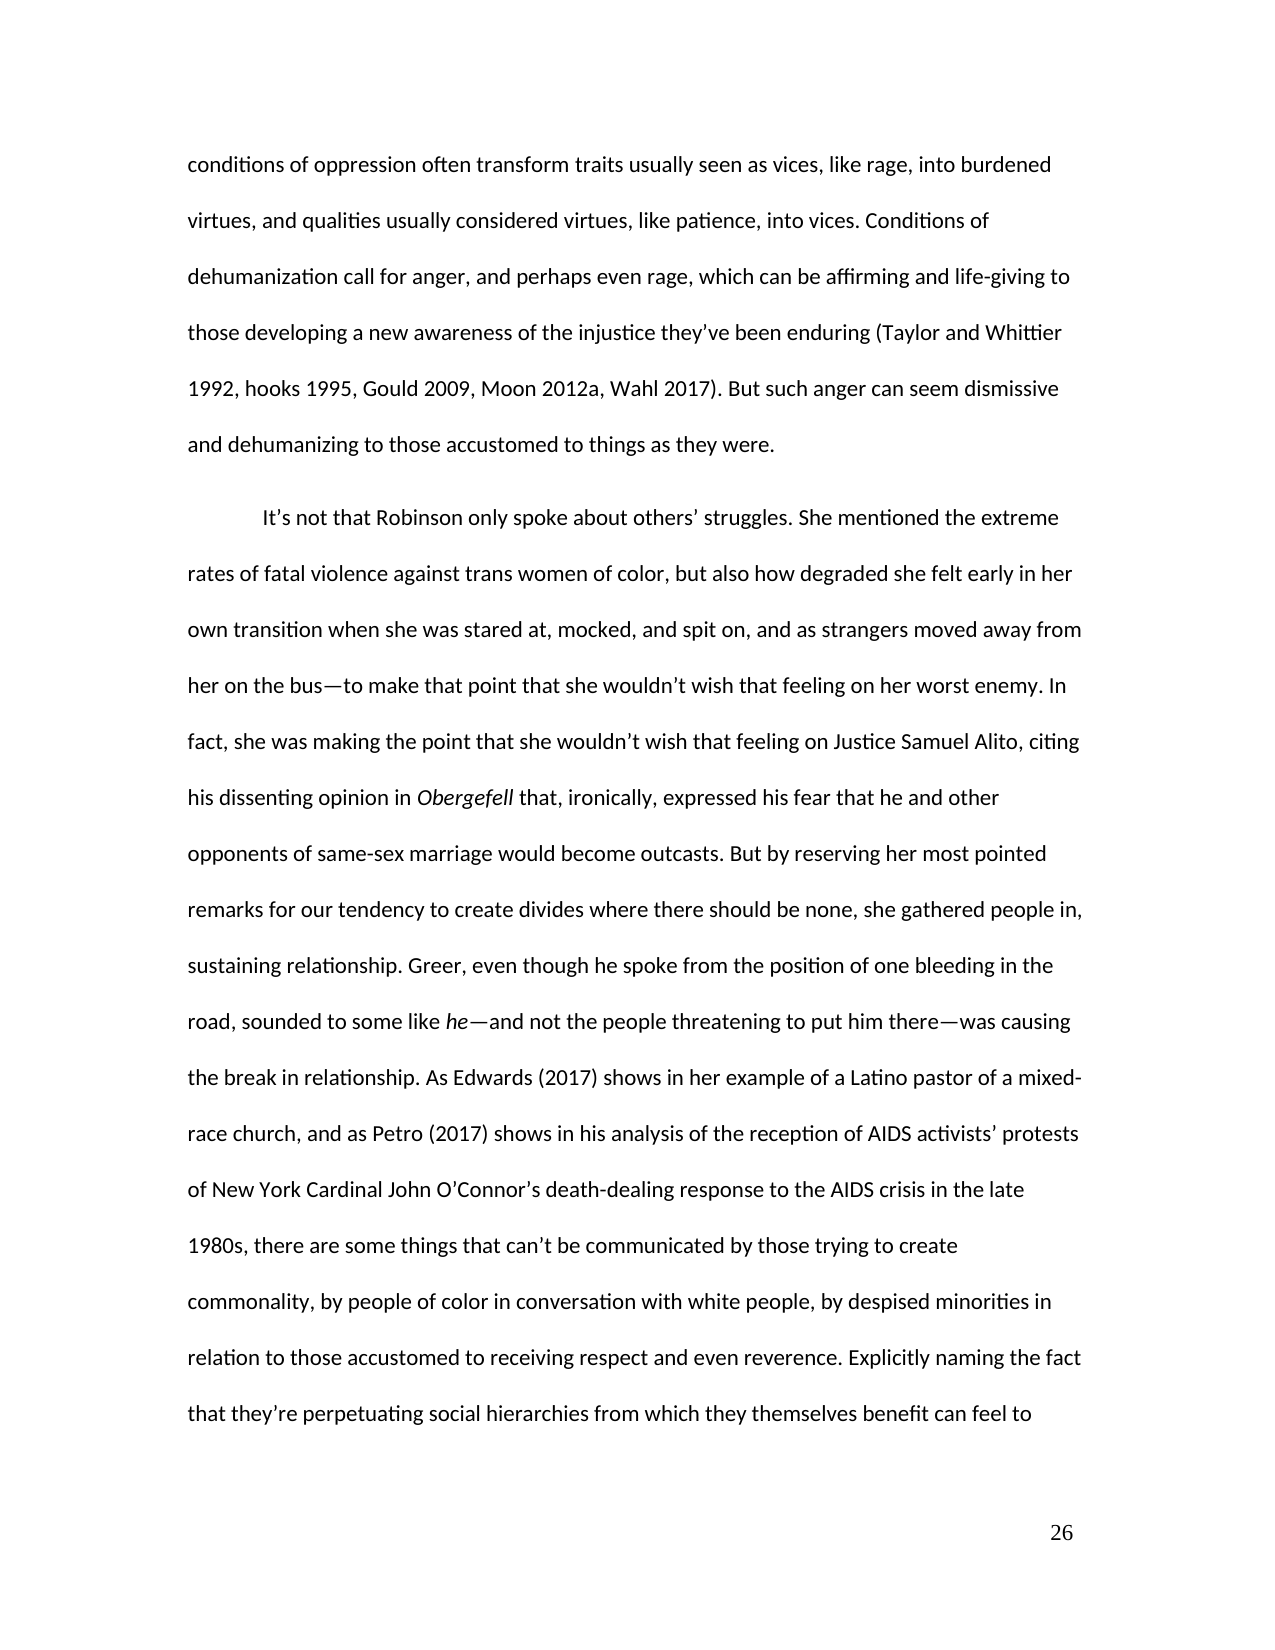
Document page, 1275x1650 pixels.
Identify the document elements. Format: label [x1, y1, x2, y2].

text [187, 503, 1087, 1428]
text [187, 150, 1087, 458]
